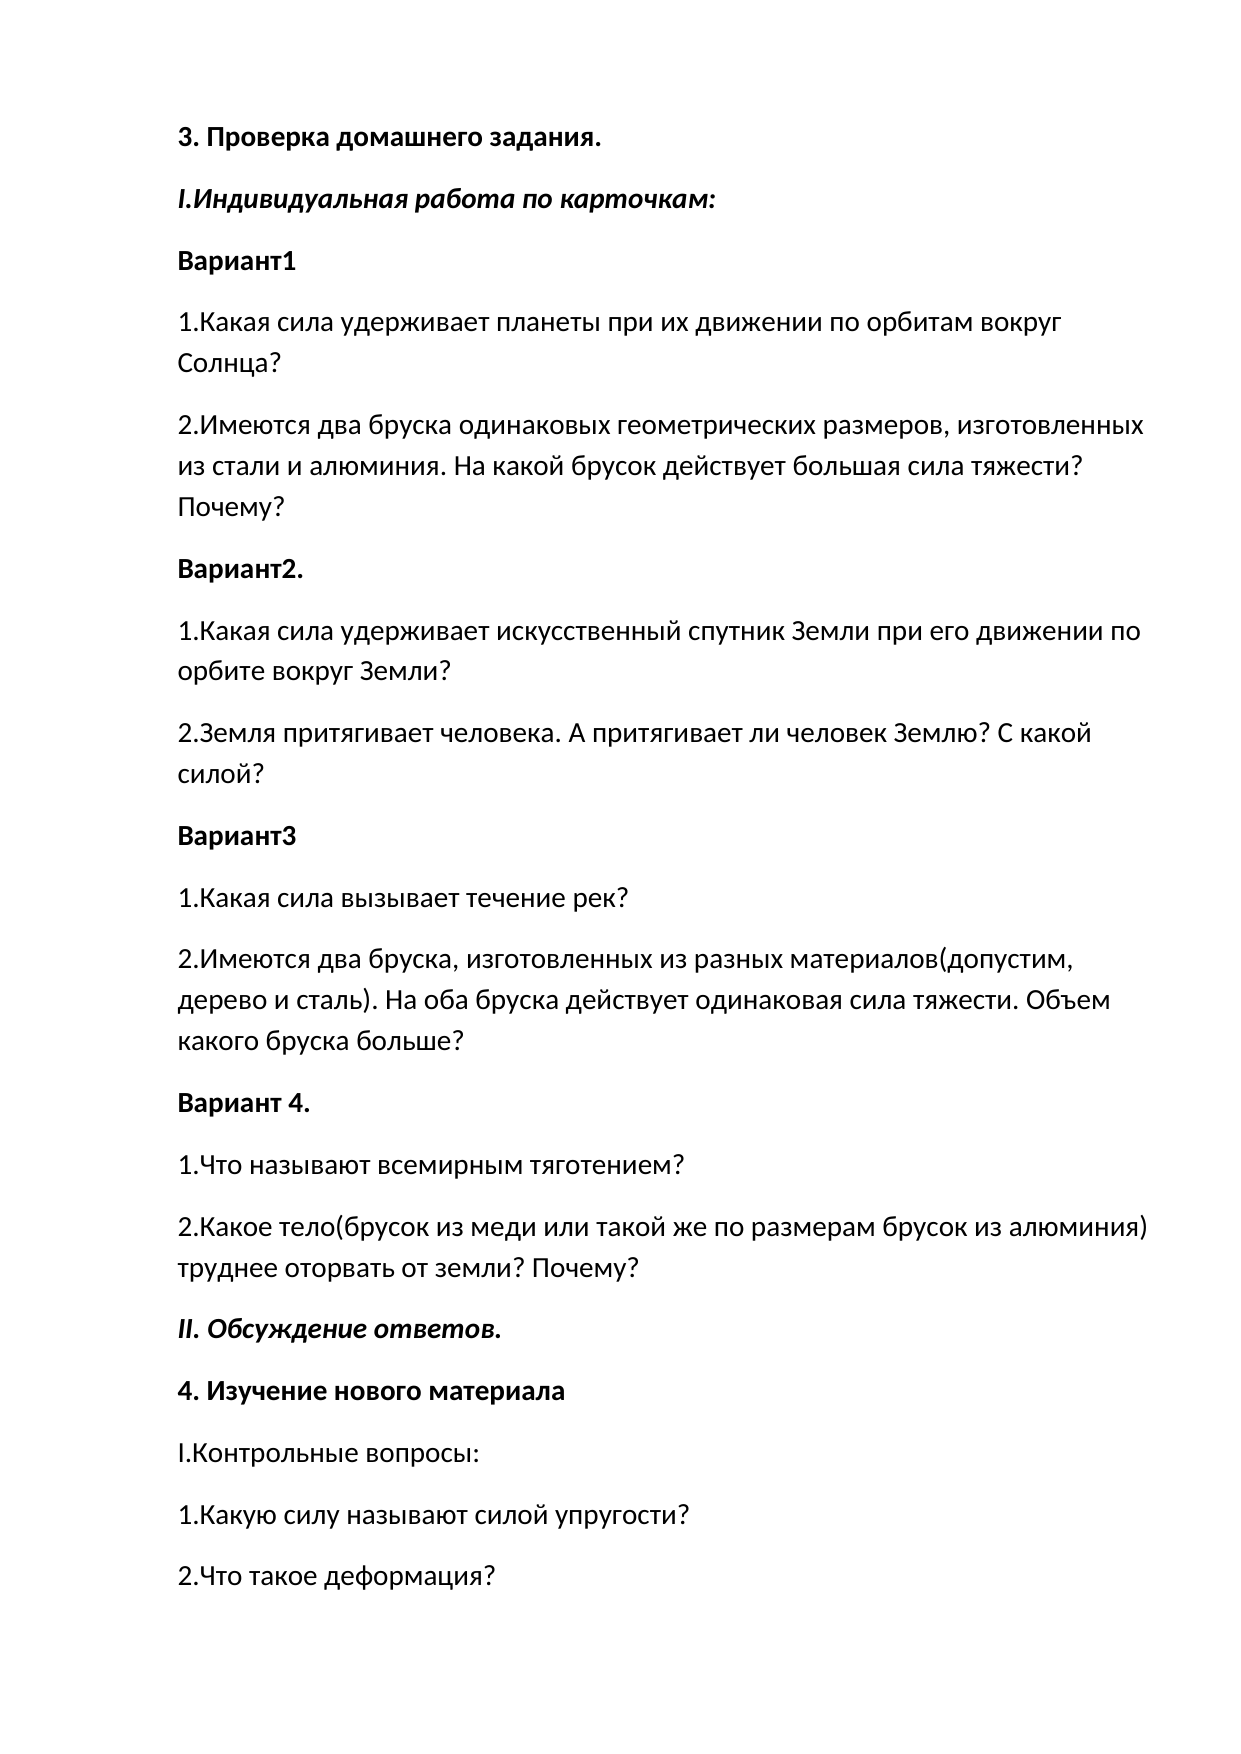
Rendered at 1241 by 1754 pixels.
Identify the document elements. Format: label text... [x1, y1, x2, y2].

text Вариант1 [177, 242, 1152, 277]
text Вариант 4. [177, 1084, 1152, 1120]
text Вариант3 [177, 817, 1152, 853]
text 1.Какая сила удерживает искусственный спутник Земли при его движении по орбите вокруг Земли? [177, 612, 1152, 688]
text 1.Какая сила вызывает течение рек? [177, 879, 1152, 914]
text 1.Какую силу называют силой упругости? [177, 1496, 1152, 1531]
text II. Обсуждение ответов. [177, 1310, 1152, 1346]
text 4. Изучение нового материала [177, 1372, 1152, 1408]
text I.Контрольные вопросы: [177, 1434, 1152, 1469]
text 2.Земля притягивает человека. А притягивает ли человек Землю? С какой силой? [177, 714, 1152, 791]
text 2.Что такое деформация? [177, 1557, 1152, 1593]
text 1.Что называют всемирным тяготением? [177, 1146, 1152, 1182]
text Вариант2. [177, 550, 1152, 585]
text 2.Имеются два бруска, изготовленных из разных материалов(допустим, дерево и сталь). На оба бруска действует одинаковая сила тяжести. Объем какого бруска больше? [177, 941, 1152, 1058]
text I.Индивидуальная работа по карточкам: [177, 180, 1152, 216]
text 3. Проверка домашнего задания. [177, 118, 1152, 154]
text 2.Какое тело(брусок из меди или такой же по размерам брусок из алюминия) труднее оторвать от земли? Почему? [177, 1208, 1152, 1284]
text 1.Какая сила удерживает планеты при их движении по орбитам вокруг Солнца? [177, 303, 1152, 380]
text 2.Имеются два бруска одинаковых геометрических размеров, изготовленных из стали и алюминия. На какой брусок действует большая сила тяжести? Почему? [177, 406, 1152, 524]
